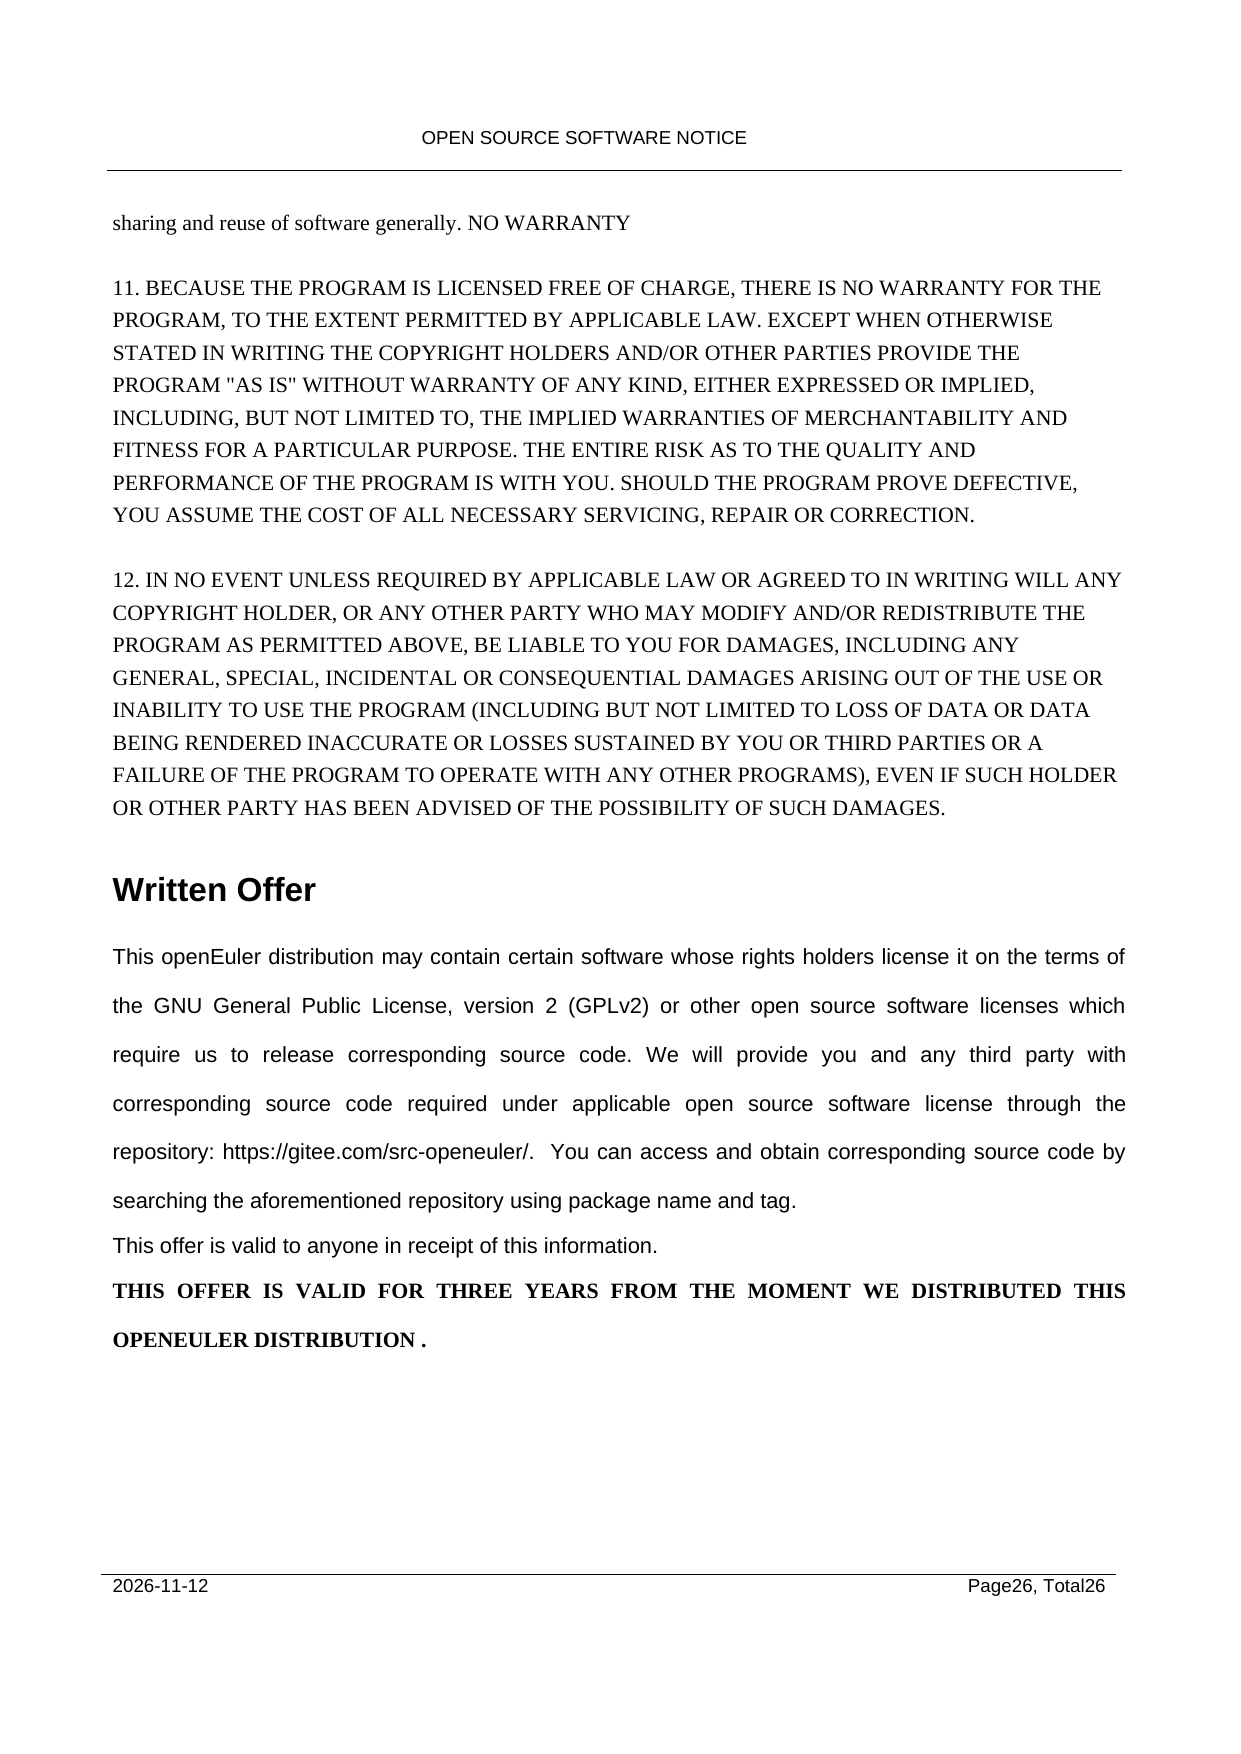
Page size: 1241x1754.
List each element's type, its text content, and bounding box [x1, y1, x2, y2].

text This openEuler distribution may contain certain software whose rights holders license it on the terms of the GNU General Public License, version 2 (GPLv2) or other open source software licenses which require us to release corresponding source code. We will provide you and any third party with corresponding source code required under applicable open source software license through the repository: https://gitee.com/src-openeuler/. You can access and obtain corresponding source code by searching the aforementioned repository using package name and tag. [112, 941, 1128, 1217]
text This offer is valid to anyone in receipt of this information. [112, 1229, 1128, 1262]
text THIS OFFER IS VALID FOR THREE YEARS FROM THE MOMENT WE DISTRIBUTED THIS OPENEULER DISTRIBUTION . [112, 1274, 1128, 1356]
text Written Offer [112, 856, 1128, 921]
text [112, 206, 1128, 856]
